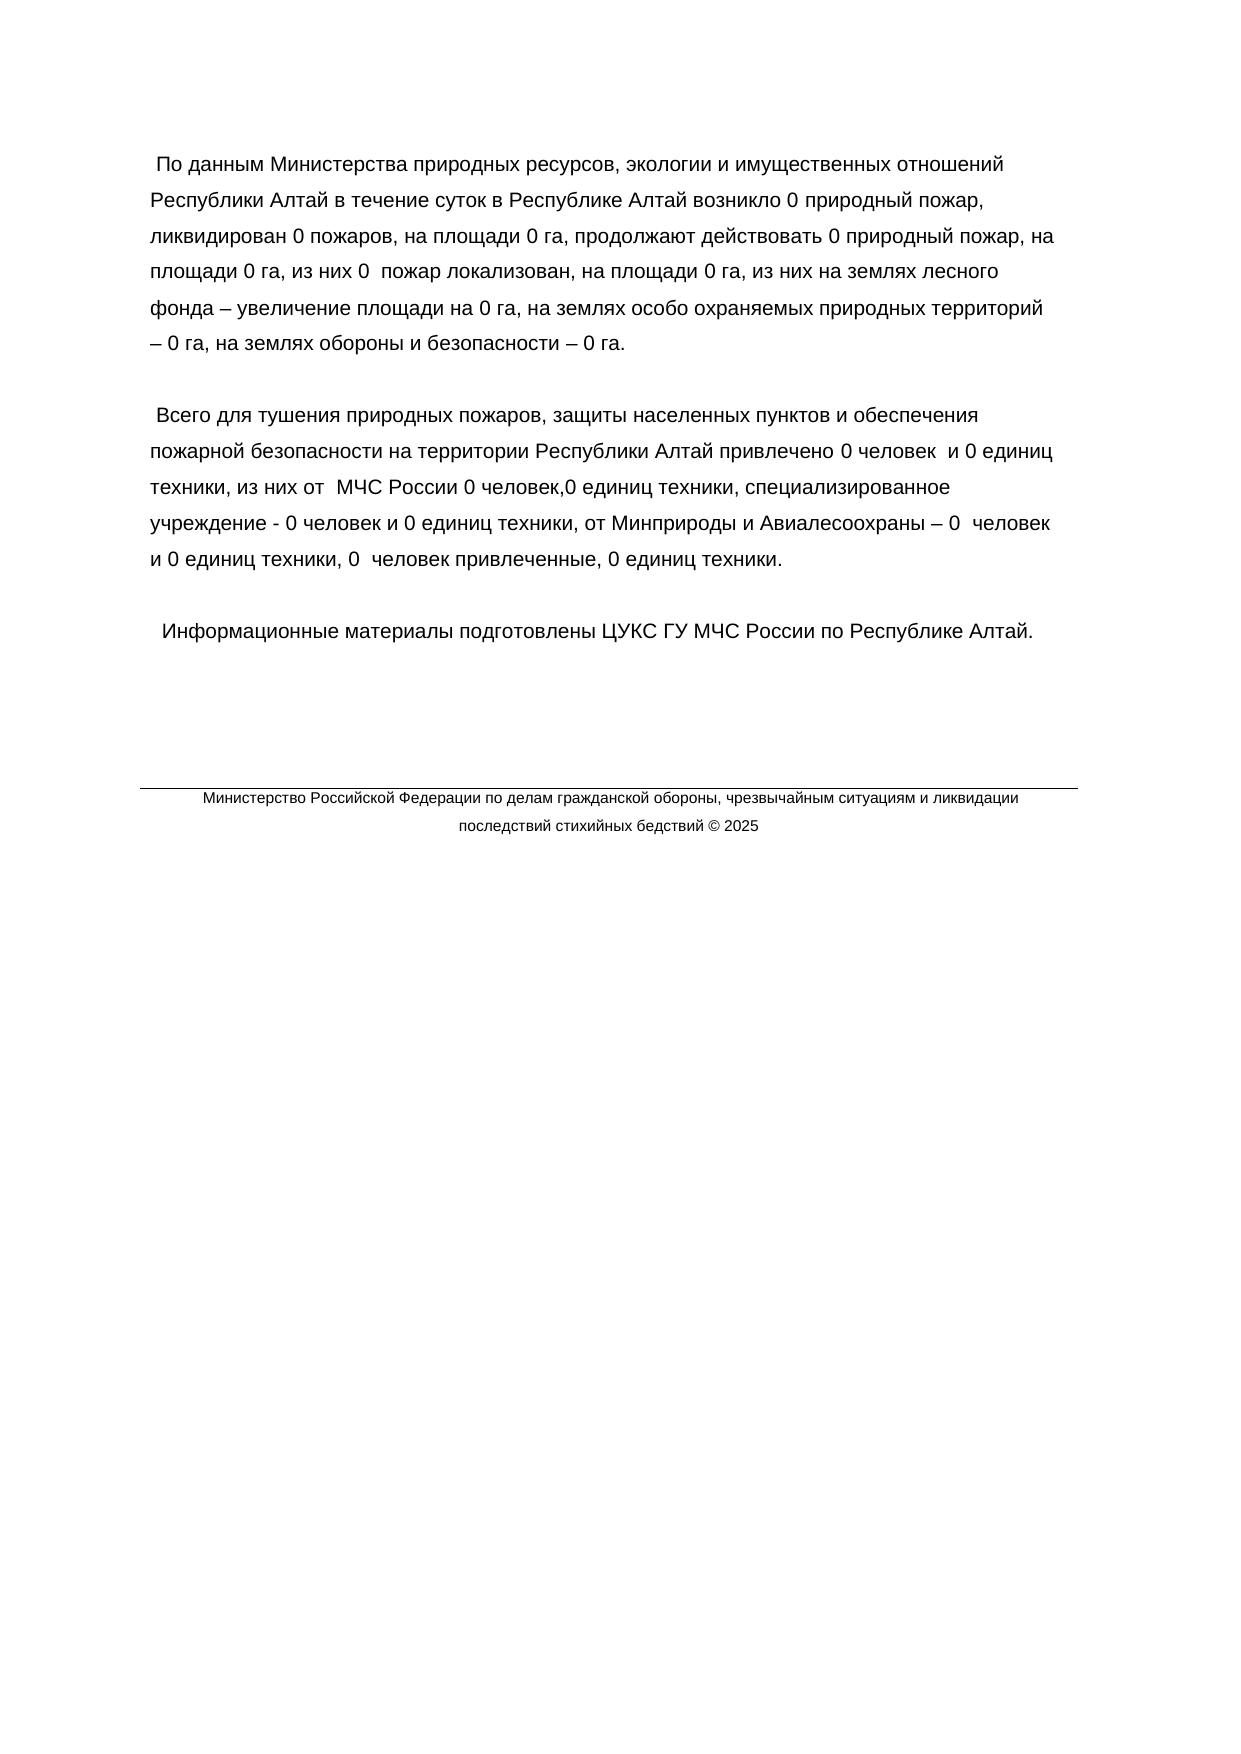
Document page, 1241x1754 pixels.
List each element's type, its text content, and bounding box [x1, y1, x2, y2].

table_cell Министерство Российской Федерации по делам гражданской обороны, чрезвычайным ситуациям и ликвидации последствий стихийных бедствий © 2025 [140, 789, 1078, 871]
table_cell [140, 150, 1078, 787]
